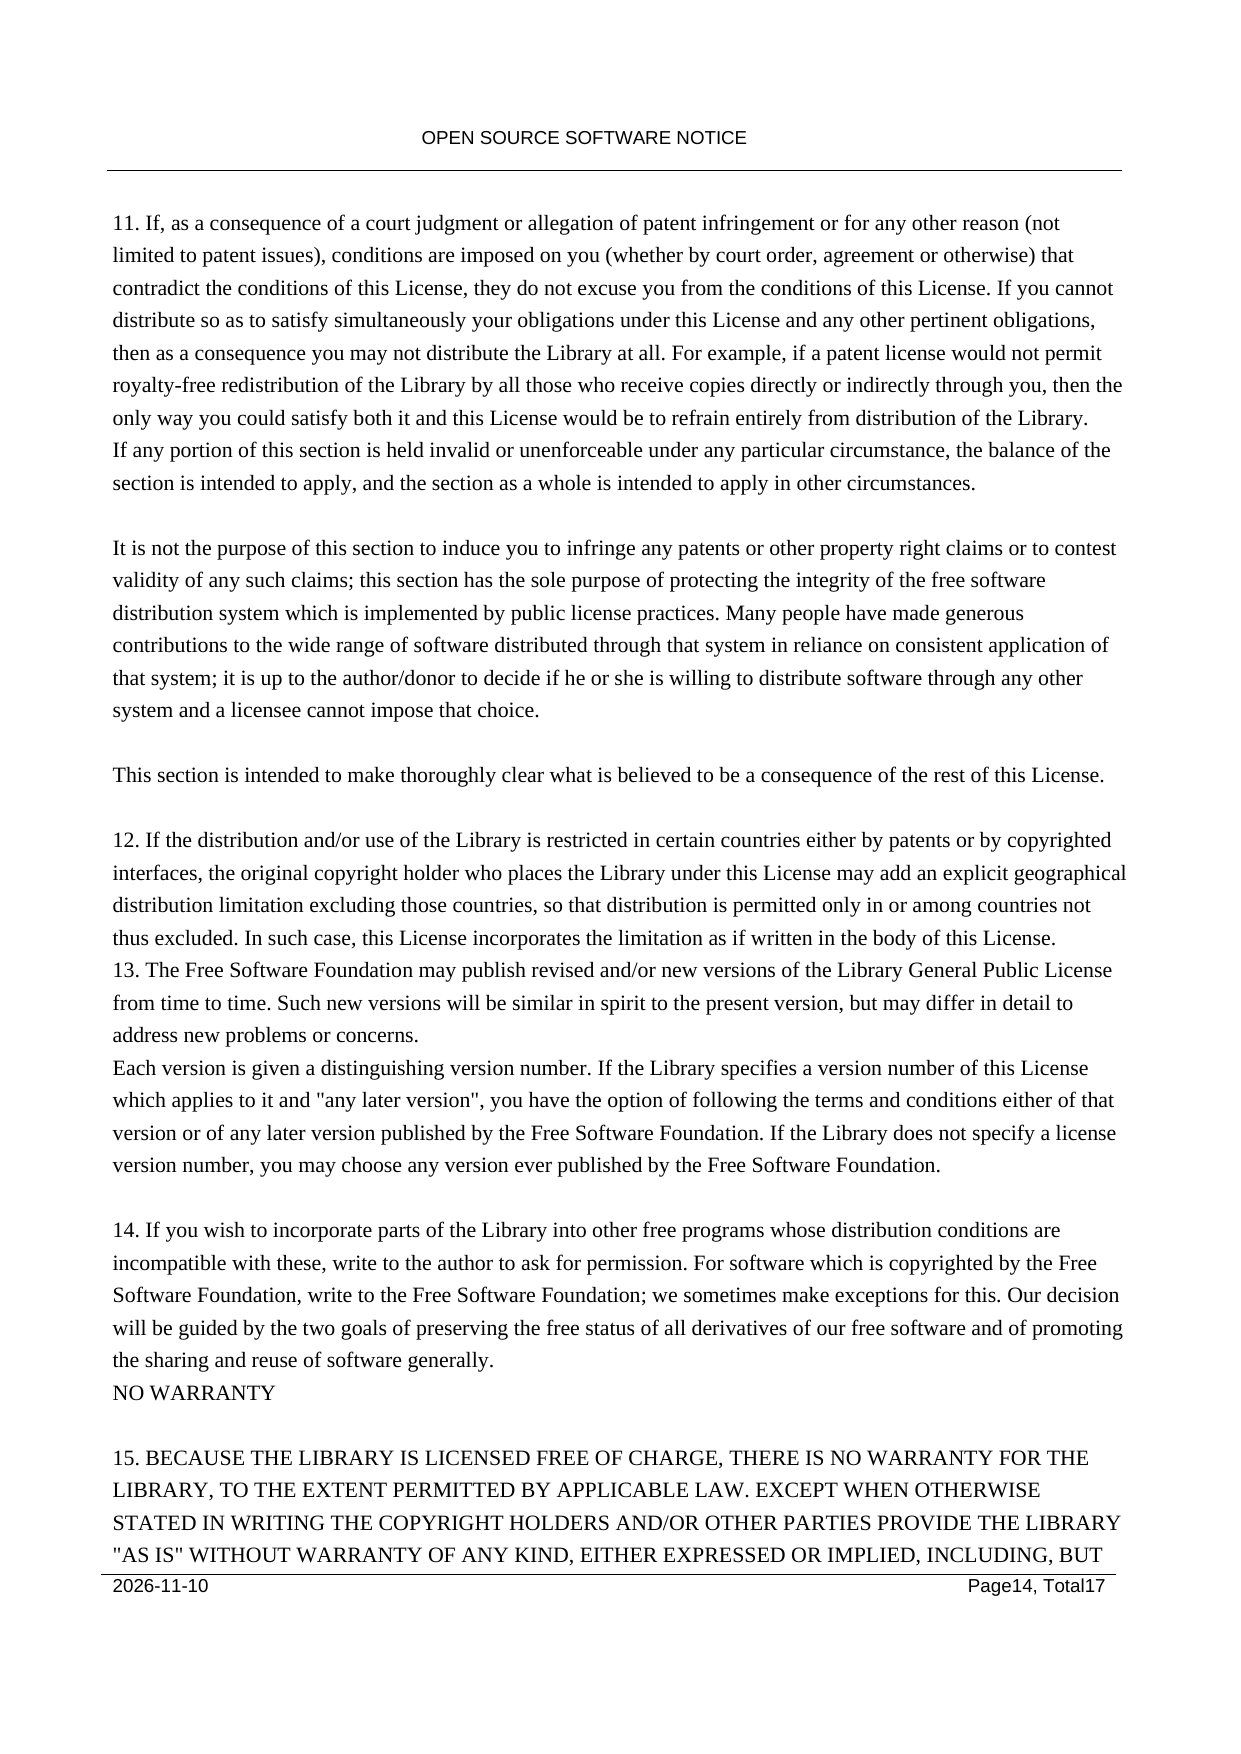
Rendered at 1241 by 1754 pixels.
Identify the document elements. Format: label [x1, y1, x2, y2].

text [112, 206, 1128, 1571]
